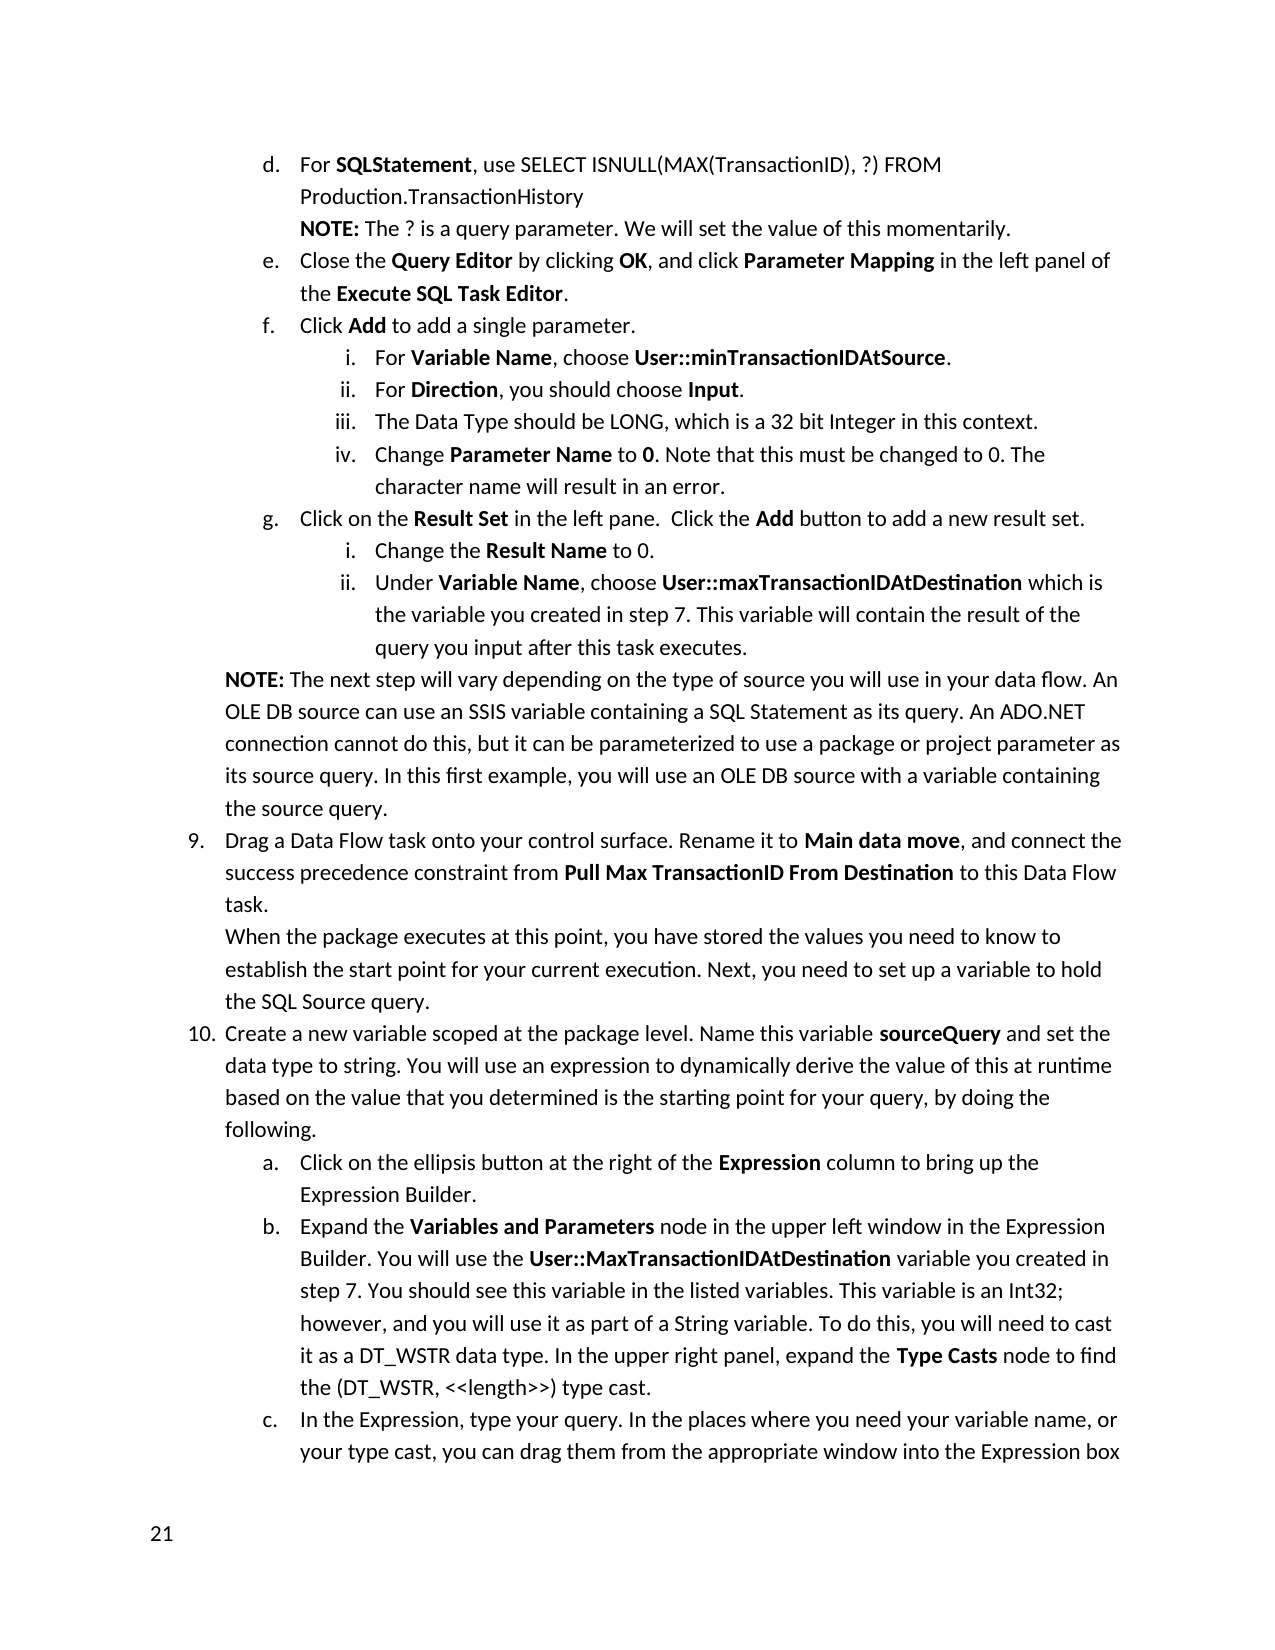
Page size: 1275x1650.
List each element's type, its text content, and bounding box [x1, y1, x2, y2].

list NOTE: The next step will vary depending on the type of source you will use in your data flow. An OLE DB source can use an SSIS variable containing a SQL Statement as its query. An ADO.NET connection cannot do this, but it can be parameterized to use a package or project parameter as its source query. In this first example, you will use an OLE DB source with a variable containing the source query. [225, 665, 1125, 822]
list For Direction, you should choose Input. [356, 375, 1125, 403]
list Click Add to add a single parameter. [262, 311, 1125, 339]
list Under Variable Name, choose User::maxTransactionIDAtDestination which is the variable you created in step 7. This variable will contain the result of the query you input after this task executes. [356, 568, 1125, 661]
list For SQLStatement, use SELECT ISNULL(MAX(TransactionID), ?) FROM Production.TransactionHistory [262, 150, 1125, 210]
list NOTE: The ? is a query parameter. We will set the value of this momentarily. [300, 214, 1125, 242]
list Change Parameter Name to 0. Note that this must be changed to 0. The character name will result in an error. [356, 440, 1125, 500]
list Click on the Result Set in the left pane. Click the Add button to add a new result set. [262, 504, 1125, 532]
list For Variable Name, choose User::minTransactionIDAtSource. [356, 343, 1125, 371]
list Change the Result Name to 0. [356, 536, 1125, 564]
list The Data Type should be LONG, which is a 32 bit Integer in this context. [356, 407, 1125, 436]
list Expand the Variables and Parameters node in the upper left window in the Expression Builder. You will use the User::MaxTransactionIDAtDestination variable you created in step 7. You should see this variable in the listed variables. This variable is an Int32; however, and you will use it as part of a String variable. To do this, you will need to cast it as a DT_WSTR data type. In the upper right panel, expand the Type Casts node to find the (DT_WSTR, <<length>>) type cast. [262, 1212, 1125, 1401]
list Drag a Data Flow task onto your control surface. Rename it to Main data move, and connect the success precedence constraint from Pull Max TransactionID From Destination to this Data Flow task. [187, 826, 1125, 918]
list Close the Query Editor by clicking OK, and click Parameter Mapping in the left panel of the Execute SQL Task Editor. [262, 247, 1125, 307]
list When the package executes at this point, you have stored the values you need to know to establish the start point for your current execution. Next, you need to set up a variable to hold the SQL Source query. [225, 922, 1125, 1015]
list Click on the ellipsis button at the right of the Expression column to bring up the Expression Builder. [262, 1148, 1125, 1208]
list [262, 1405, 1125, 1466]
list Create a new variable scoped at the package level. Name this variable sourceQuery and set the data type to string. You will use an expression to dynamically derive the value of this at runtime based on the value that you determined is the starting point for your query, by doing the following. [187, 1019, 1125, 1144]
